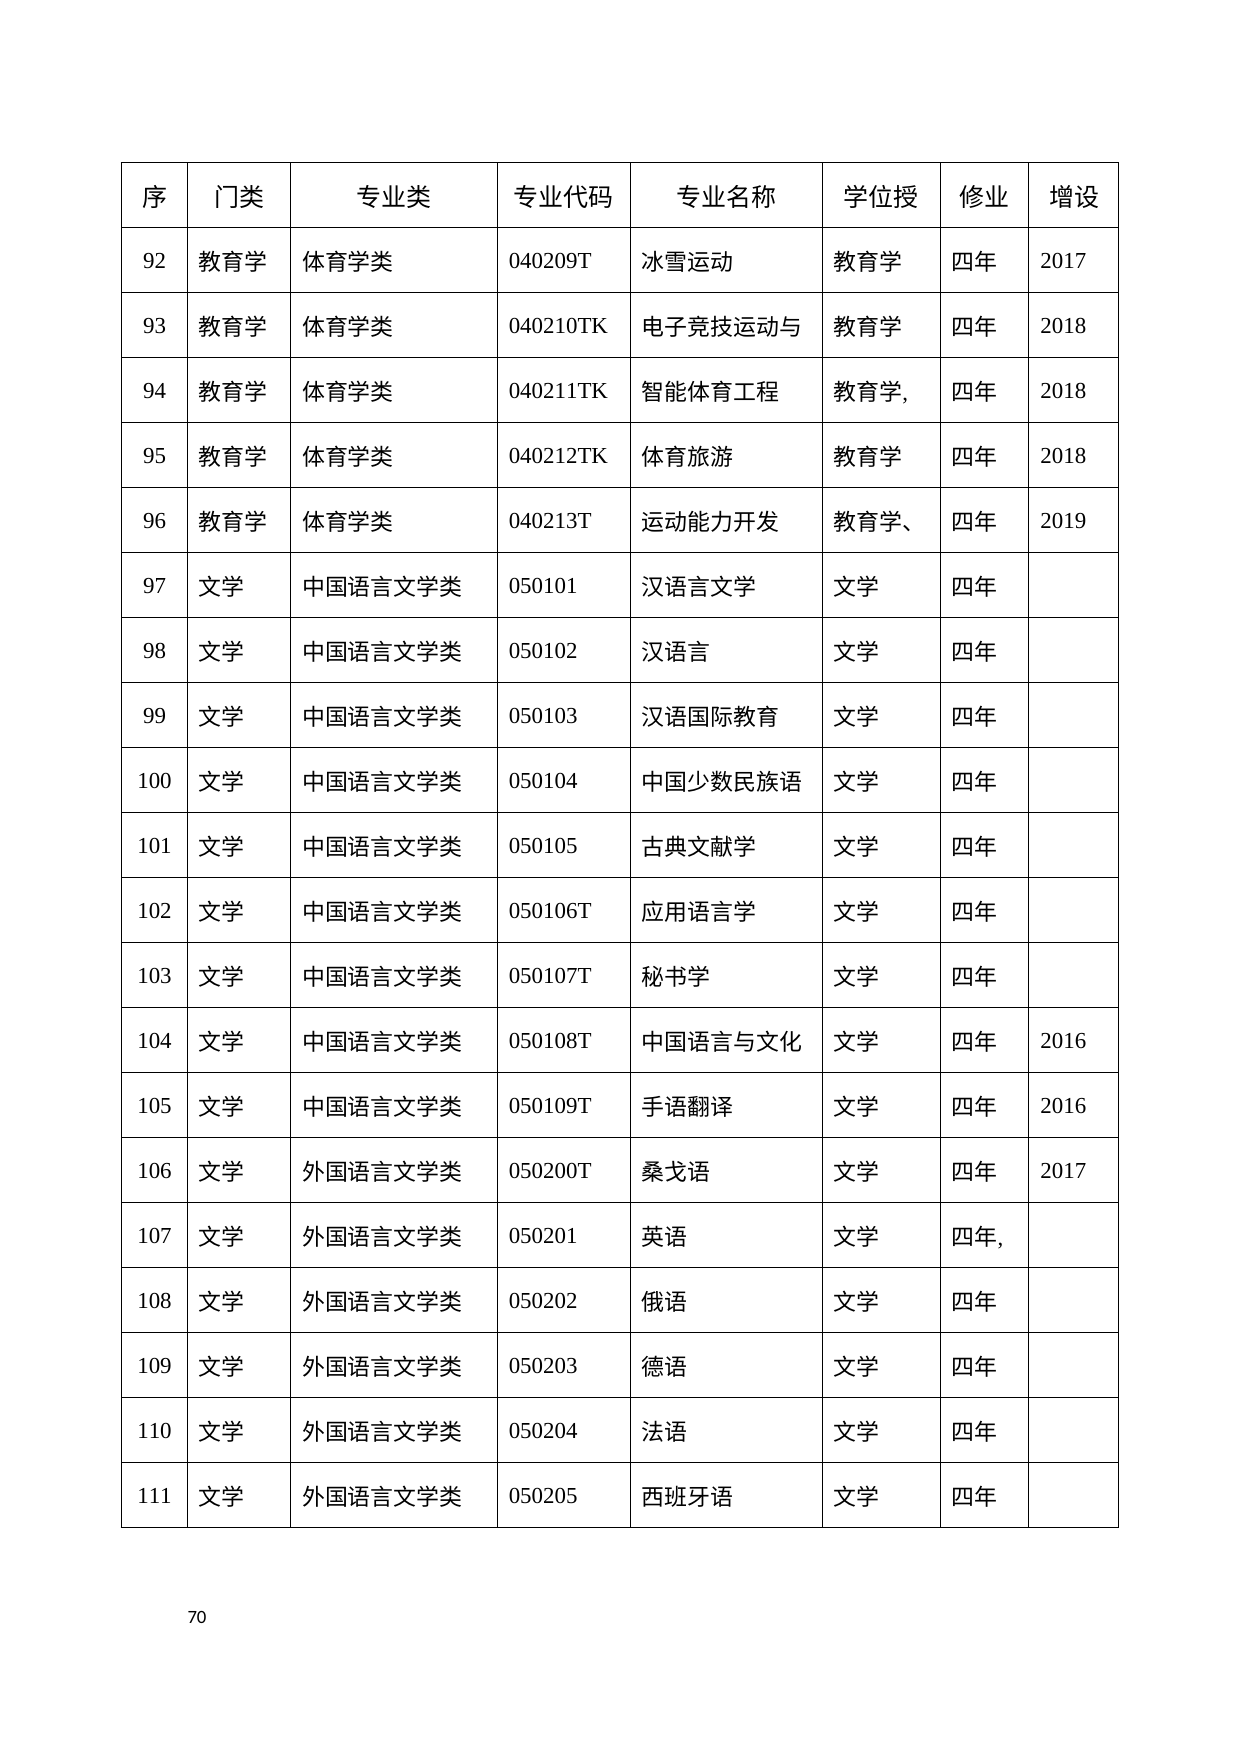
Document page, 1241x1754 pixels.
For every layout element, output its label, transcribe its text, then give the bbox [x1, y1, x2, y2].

table_header 专业名称 [631, 163, 822, 227]
table_cell 教育学 [188, 228, 290, 292]
table_cell 教育学 [188, 358, 290, 422]
table_cell 109 [122, 1333, 187, 1397]
table_cell 中国语言文学类 [291, 748, 497, 812]
table_cell 文学 [823, 1268, 940, 1332]
table_cell 文学 [188, 878, 290, 942]
table_header 专业类 [291, 163, 497, 227]
table_cell 外国语言文学类 [291, 1138, 497, 1202]
table_cell [1029, 943, 1118, 1007]
table_cell 文学 [188, 553, 290, 617]
table_cell 2018 [1029, 358, 1118, 422]
table_cell 中国语言文学类 [291, 943, 497, 1007]
table_cell 2016 [1029, 1008, 1118, 1072]
table_cell 中国语言文学类 [291, 1073, 497, 1137]
table_cell 智能体育工程 [631, 358, 822, 422]
table_cell 文学 [823, 813, 940, 877]
table_cell 文学 [823, 618, 940, 682]
table_cell 四年 [941, 878, 1028, 942]
table_cell 2018 [1029, 293, 1118, 357]
table_cell 文学 [823, 1203, 940, 1267]
table_cell 98 [122, 618, 187, 682]
table_cell 四年 [941, 748, 1028, 812]
table_cell 94 [122, 358, 187, 422]
table_cell 体育学类 [291, 488, 497, 552]
table_cell 104 [122, 1008, 187, 1072]
table_cell 040211TK [498, 358, 630, 422]
table_cell 体育学类 [291, 423, 497, 487]
table_cell 四年 [941, 1008, 1028, 1072]
table_cell 105 [122, 1073, 187, 1137]
table_cell 文学 [823, 683, 940, 747]
table_cell 文学 [188, 943, 290, 1007]
table_cell 文学 [823, 1073, 940, 1137]
table_cell 050203 [498, 1333, 630, 1397]
table_cell 111 [122, 1463, 187, 1527]
table_cell 四年 [941, 1073, 1028, 1137]
table_cell 文学 [188, 1268, 290, 1332]
table_header 专业代码 [498, 163, 630, 227]
table_cell [1029, 1463, 1118, 1527]
table_cell 96 [122, 488, 187, 552]
table_cell 教育学 [188, 293, 290, 357]
table_cell 040210TK [498, 293, 630, 357]
table_cell 四年 [941, 813, 1028, 877]
table_cell 中国语言与文化 [631, 1008, 822, 1072]
table_cell 050103 [498, 683, 630, 747]
table_cell 体育学类 [291, 358, 497, 422]
table_cell 97 [122, 553, 187, 617]
table_cell 运动能力开发 [631, 488, 822, 552]
table_cell 中国语言文学类 [291, 683, 497, 747]
table_cell 文学 [188, 748, 290, 812]
table_cell 040212TK [498, 423, 630, 487]
table_cell 050104 [498, 748, 630, 812]
table_cell 俄语 [631, 1268, 822, 1332]
table_cell 中国语言文学类 [291, 553, 497, 617]
table_cell 文学 [188, 1333, 290, 1397]
table_cell 110 [122, 1398, 187, 1462]
table_header 序号 [122, 163, 187, 227]
table_cell [1029, 1268, 1118, 1332]
table_cell 体育学类 [291, 293, 497, 357]
table_cell 中国语言文学类 [291, 1008, 497, 1072]
table_cell 文学 [188, 1138, 290, 1202]
table_cell 92 [122, 228, 187, 292]
table_cell 秘书学 [631, 943, 822, 1007]
table_cell 手语翻译 [631, 1073, 822, 1137]
table_cell 050106T [498, 878, 630, 942]
table_cell 四年 [941, 683, 1028, 747]
table_cell 四年 [941, 1333, 1028, 1397]
table_cell 四年 [941, 1463, 1028, 1527]
table_cell 106 [122, 1138, 187, 1202]
table_cell 050109T [498, 1073, 630, 1137]
table_cell 95 [122, 423, 187, 487]
table_cell 四年 [941, 1268, 1028, 1332]
table_cell 四年 [941, 1398, 1028, 1462]
table_cell 050202 [498, 1268, 630, 1332]
table_cell 汉语言文学 [631, 553, 822, 617]
table_cell 102 [122, 878, 187, 942]
table_cell 外国语言文学类 [291, 1463, 497, 1527]
table_cell 文学 [188, 683, 290, 747]
table_cell 四年,五年 [941, 1203, 1028, 1267]
table_cell 四年 [941, 553, 1028, 617]
table_cell 外国语言文学类 [291, 1398, 497, 1462]
table_cell 四年 [941, 293, 1028, 357]
table_cell 2019 [1029, 488, 1118, 552]
table_cell 体育旅游 [631, 423, 822, 487]
table_cell 四年 [941, 943, 1028, 1007]
table_cell 2016 [1029, 1073, 1118, 1137]
table_cell 四年 [941, 618, 1028, 682]
table_cell 四年 [941, 228, 1028, 292]
table_cell [1029, 878, 1118, 942]
table_cell 西班牙语 [631, 1463, 822, 1527]
table_cell [1029, 553, 1118, 617]
table_cell 文学 [188, 1073, 290, 1137]
table_cell 文学 [188, 1008, 290, 1072]
table_cell 文学 [188, 813, 290, 877]
table_cell 四年 [941, 1138, 1028, 1202]
table_cell [1029, 683, 1118, 747]
table_cell 外国语言文学类 [291, 1333, 497, 1397]
table_cell 050204 [498, 1398, 630, 1462]
table_cell 040209T [498, 228, 630, 292]
table_header 修业年限 [941, 163, 1028, 227]
table_cell 93 [122, 293, 187, 357]
table_cell 文学 [188, 618, 290, 682]
table_header 学位授予门类 [823, 163, 940, 227]
table_cell 文学 [188, 1398, 290, 1462]
table_cell 050105 [498, 813, 630, 877]
table_header 增设年份 [1029, 163, 1118, 227]
table_cell 教育学、理学 [823, 488, 940, 552]
table_cell 文学 [823, 878, 940, 942]
table_cell 050107T [498, 943, 630, 1007]
table_cell 应用语言学 [631, 878, 822, 942]
table_cell 2017 [1029, 228, 1118, 292]
table_cell [1029, 748, 1118, 812]
table_cell 电子竞技运动与管理 [631, 293, 822, 357]
table_cell 法语 [631, 1398, 822, 1462]
table_cell 文学 [823, 1138, 940, 1202]
table_cell 教育学 [823, 228, 940, 292]
table_cell 教育学 [188, 423, 290, 487]
table_cell 教育学 [188, 488, 290, 552]
table_cell [1029, 1398, 1118, 1462]
table_cell 050200T [498, 1138, 630, 1202]
table_cell 四年 [941, 358, 1028, 422]
table_cell 100 [122, 748, 187, 812]
table_cell 德语 [631, 1333, 822, 1397]
table_cell 中国语言文学类 [291, 813, 497, 877]
table_cell 2018 [1029, 423, 1118, 487]
table_cell 文学 [823, 1463, 940, 1527]
table_cell 英语 [631, 1203, 822, 1267]
table_cell 教育学 [823, 293, 940, 357]
table_cell 教育学 [823, 423, 940, 487]
table_cell 101 [122, 813, 187, 877]
table_cell 外国语言文学类 [291, 1203, 497, 1267]
table_cell 古典文献学 [631, 813, 822, 877]
table_cell 2017 [1029, 1138, 1118, 1202]
table_cell 040213T [498, 488, 630, 552]
table_cell 桑戈语 [631, 1138, 822, 1202]
table_cell 中国少数民族语言文学 [631, 748, 822, 812]
table_cell 文学 [823, 553, 940, 617]
table_cell 107 [122, 1203, 187, 1267]
table_cell 文学 [823, 748, 940, 812]
table_cell 四年 [941, 423, 1028, 487]
table_cell 文学 [823, 1008, 940, 1072]
table_header 门类 [188, 163, 290, 227]
table_cell 103 [122, 943, 187, 1007]
table_cell [1029, 1203, 1118, 1267]
table_cell [1029, 813, 1118, 877]
table_cell 中国语言文学类 [291, 618, 497, 682]
table_cell 文学 [823, 943, 940, 1007]
table_cell 文学 [823, 1398, 940, 1462]
table_cell 050108T [498, 1008, 630, 1072]
table_cell 体育学类 [291, 228, 497, 292]
table_cell 050201 [498, 1203, 630, 1267]
table_cell 冰雪运动 [631, 228, 822, 292]
table_cell 050205 [498, 1463, 630, 1527]
table_cell 汉语国际教育 [631, 683, 822, 747]
table_cell [1029, 618, 1118, 682]
table_cell 050102 [498, 618, 630, 682]
table_cell 汉语言 [631, 618, 822, 682]
table_cell 四年 [941, 488, 1028, 552]
table_cell 文学 [823, 1333, 940, 1397]
table_cell 108 [122, 1268, 187, 1332]
table_cell [1029, 1333, 1118, 1397]
table_cell 教育学,工学 [823, 358, 940, 422]
table_cell 文学 [188, 1463, 290, 1527]
table_cell 外国语言文学类 [291, 1268, 497, 1332]
table_cell 99 [122, 683, 187, 747]
table_cell 文学 [188, 1203, 290, 1267]
table_cell 050101 [498, 553, 630, 617]
table_cell 中国语言文学类 [291, 878, 497, 942]
